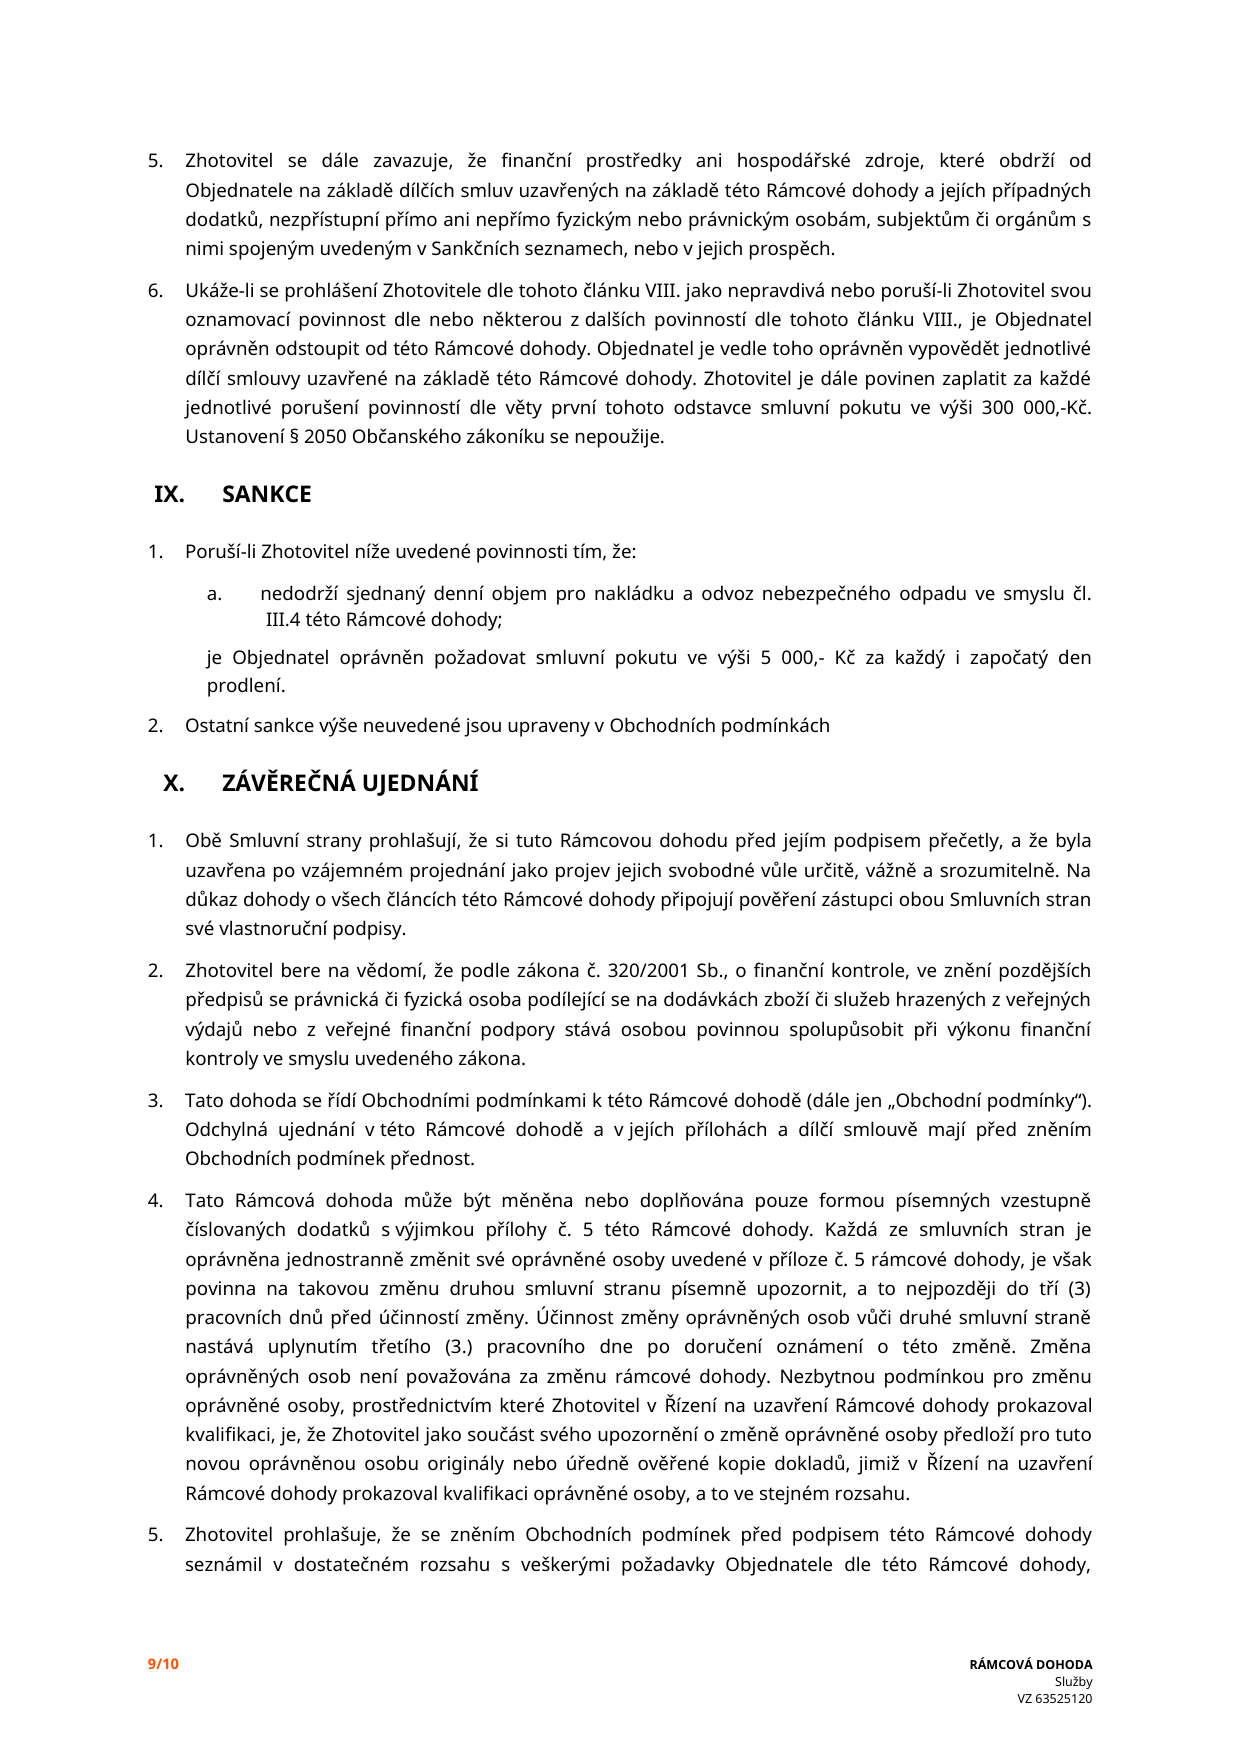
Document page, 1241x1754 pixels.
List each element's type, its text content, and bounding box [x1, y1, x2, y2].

list ZÁVĚREČNÁ UJEDNÁNÍ [185, 767, 1093, 798]
list Obě Smluvní strany prohlašují, že si tuto Rámcovou dohodu před jejím podpisem přečetly, a že byla uzavřena po vzájemném projednání jako projev jejich svobodné vůle určitě, vážně a srozumitelně. Na důkaz dohody o všech článcích této Rámcové dohody připojují pověření zástupci obou Smluvních stran své vlastnoruční podpisy. [148, 828, 1093, 941]
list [148, 1522, 1093, 1577]
list Tato dohoda se řídí Obchodními podmínkami k této Rámcové dohodě (dále jen „Obchodní podmínky“). Odchylná ujednání v této Rámcové dohodě a v jejích přílohách a dílčí smlouvě mají před zněním Obchodních podmínek přednost. [148, 1087, 1093, 1171]
list Poruší-li Zhotovitel níže uvedené povinnosti tím, že: [148, 539, 1093, 564]
list Ukáže-li se prohlášení Zhotovitele dle tohoto článku VIII. jako nepravdivá nebo poruší-li Zhotovitel svou oznamovací povinnost dle nebo některou z dalších povinností dle tohoto článku VIII., je Objednatel oprávněn odstoupit od této Rámcové dohody. Objednatel je vedle toho oprávněn vypovědět jednotlivé dílčí smlouvy uzavřené na základě této Rámcové dohody. Zhotovitel je dále povinen zaplatit za každé jednotlivé porušení povinností dle věty první tohoto odstavce smluvní pokutu ve výši 300 000,-Kč. Ustanovení § 2050 Občanského zákoníku se nepoužije. [148, 277, 1093, 449]
list Zhotovitel se dále zavazuje, že finanční prostředky ani hospodářské zdroje, které obdrží od Objednatele na základě dílčích smluv uzavřených na základě této Rámcové dohody a jejích případných dodatků, nezpřístupní přímo ani nepřímo fyzickým nebo právnickým osobám, subjektům či orgánům s nimi spojeným uvedeným v Sankčních seznamech, nebo v jejich prospěch. [148, 148, 1093, 261]
list Tato Rámcová dohoda může být měněna nebo doplňována pouze formou písemných vzestupně číslovaných dodatků s výjimkou přílohy č. 5 této Rámcové dohody. Každá ze smluvních stran je oprávněna jednostranně změnit své oprávněné osoby uvedené v příloze č. 5 rámcové dohody, je však povinna na takovou změnu druhou smluvní stranu písemně upozornit, a to nejpozději do tří (3) pracovních dnů před účinností změny. Účinnost změny oprávněných osob vůči druhé smluvní straně nastává uplynutím třetího (3.) pracovního dne po doručení oznámení o této změně. Změna oprávněných osob není považována za změnu rámcové dohody. Nezbytnou podmínkou pro změnu oprávněné osoby, prostřednictvím které Zhotovitel v Řízení na uzavření Rámcové dohody prokazoval kvalifikaci, je, že Zhotovitel jako součást svého upozornění o změně oprávněné osoby předloží pro tuto novou oprávněnou osobu originály nebo úředně ověřené kopie dokladů, jimiž v Řízení na uzavření Rámcové dohody prokazoval kvalifikaci oprávněné osoby, a to ve stejném rozsahu. [148, 1187, 1093, 1506]
list SANKCE [185, 478, 1093, 509]
subtitle nedodrží sjednaný denní objem pro nakládku a odvoz nebezpečného odpadu ve smyslu čl. III.4 této Rámcové dohody; [207, 581, 1093, 632]
list Zhotovitel bere na vědomí, že podle zákona č. 320/2001 Sb., o finanční kontrole, ve znění pozdějších předpisů se právnická či fyzická osoba podílející se na dodávkách zboží či služeb hrazených z veřejných výdajů nebo z veřejné finanční podpory stává osobou povinnou spolupůsobit při výkonu finanční kontroly ve smyslu uvedeného zákona. [148, 957, 1093, 1071]
list Ostatní sankce výše neuvedené jsou upraveny v Obchodních podmínkách [148, 713, 1093, 738]
list je Objednatel oprávněn požadovat smluvní pokutu ve výši 5 000,- Kč za každý i započatý den prodlení. [207, 644, 1093, 698]
